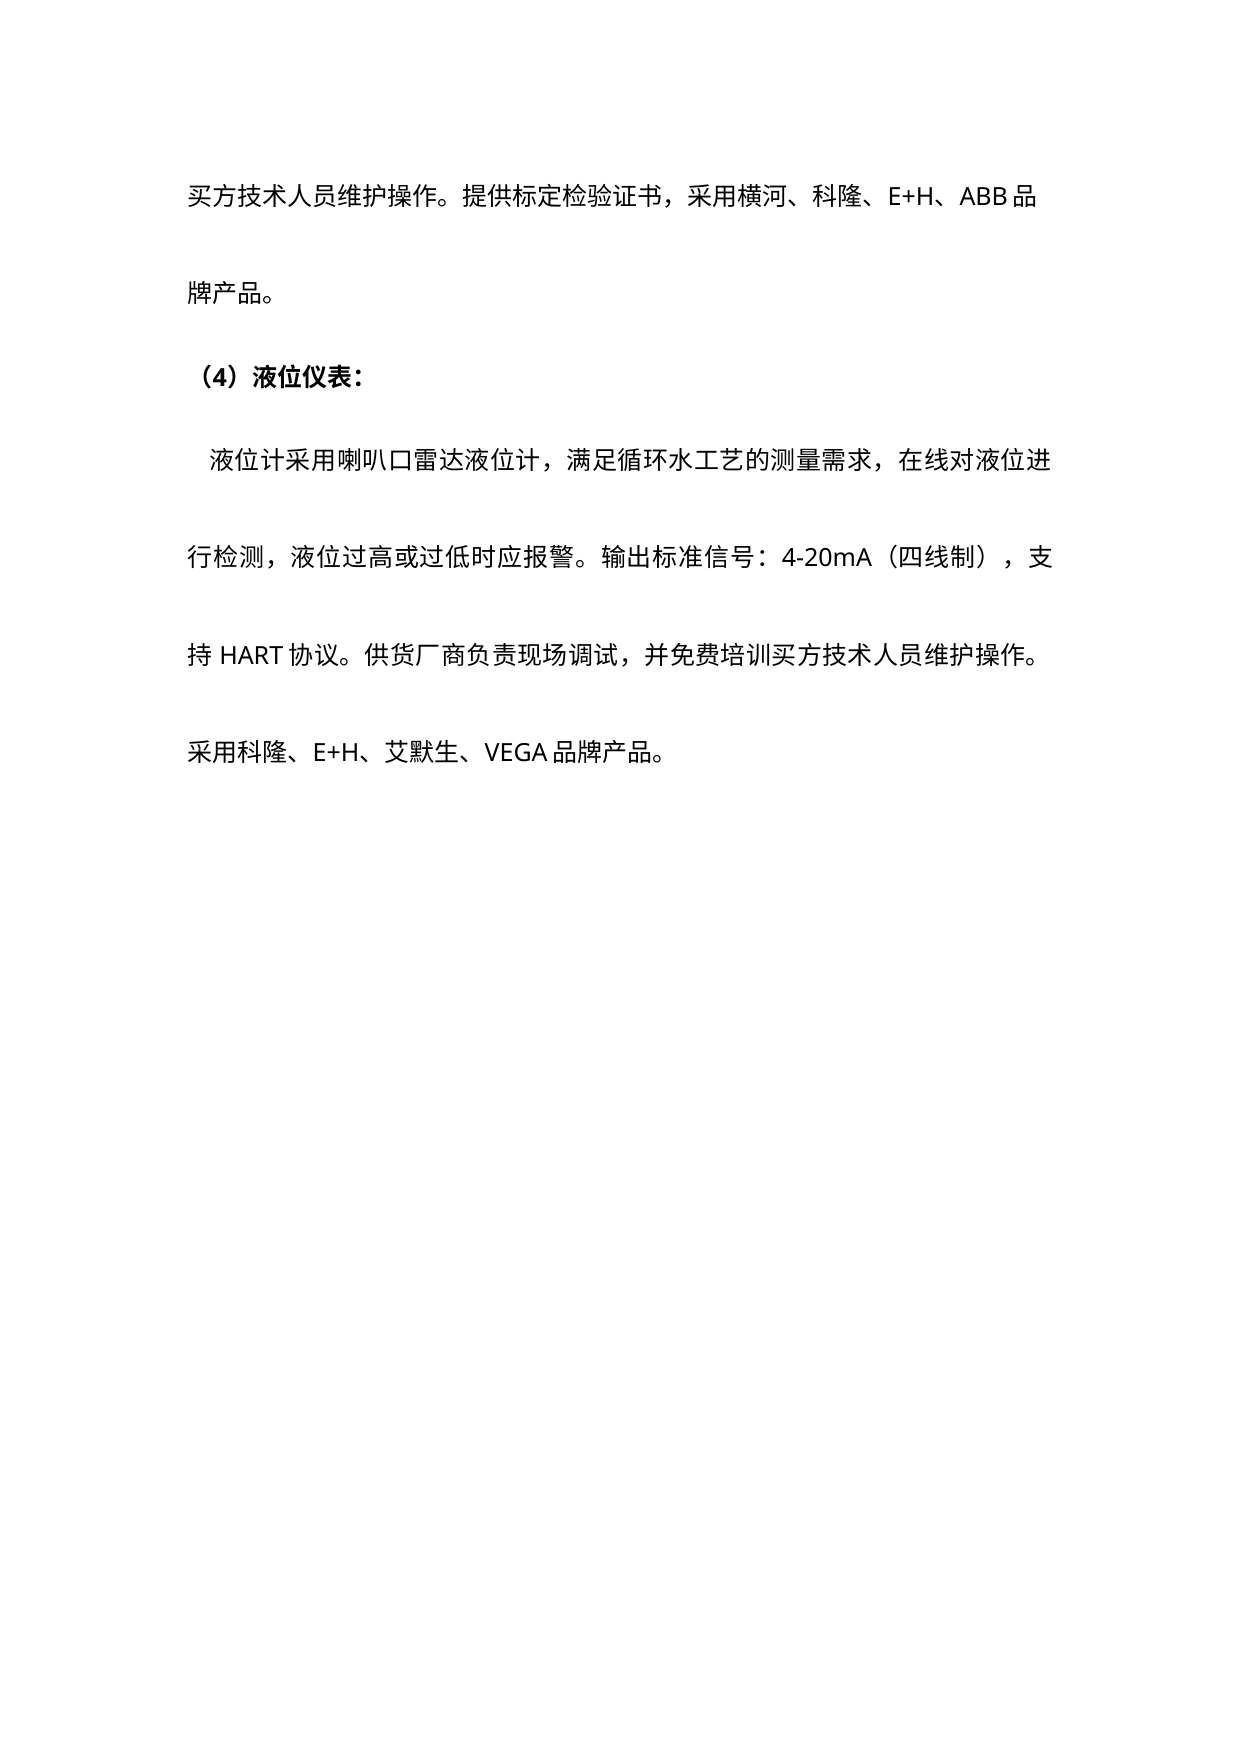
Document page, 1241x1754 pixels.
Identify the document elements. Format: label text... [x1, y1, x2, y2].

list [187, 162, 1053, 324]
text 液位计采用喇叭口雷达液位计，满足循环水工艺的测量需求，在线对液位进行检测，液位过高或过低时应报警。输出标准信号：4-20mA（四线制），支持 HART协议。供货厂商负责现场调试，并免费培训买方技术人员维护操作。采用科隆、E+H、艾默生、VEGA品牌产品。 [187, 426, 1053, 783]
subtitle （4）液位仪表： [187, 343, 1053, 408]
